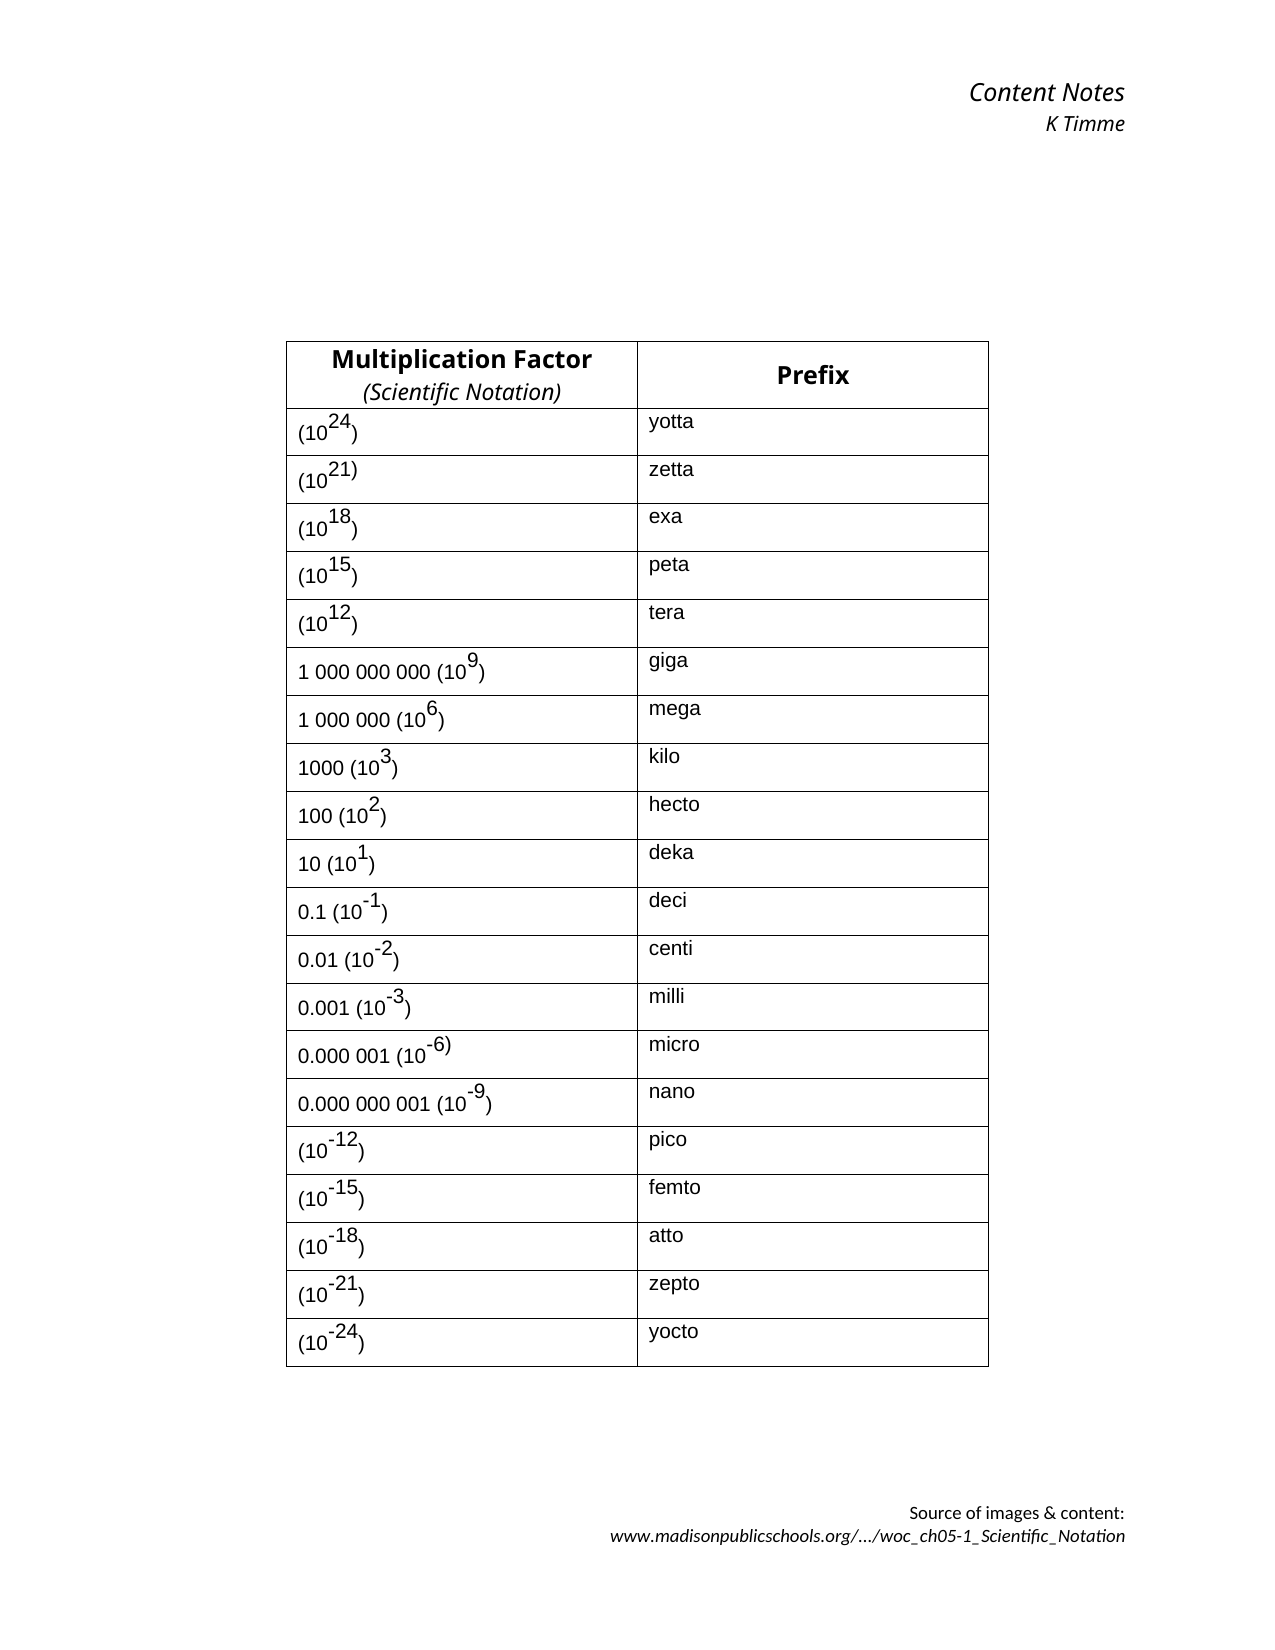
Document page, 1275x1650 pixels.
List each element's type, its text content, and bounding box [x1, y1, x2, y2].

table_cell 1 000 000 000 (109) [287, 648, 637, 695]
table_cell nano [638, 1079, 988, 1126]
table_cell 10 (101) [287, 840, 637, 887]
table_cell giga [638, 648, 988, 695]
table_cell mega [638, 696, 988, 743]
table_cell (10-15) [287, 1175, 637, 1222]
table_header Multiplication Factor (Scientific Notation) [287, 342, 637, 407]
table_cell 0.01 (10-2) [287, 936, 637, 982]
table_cell yotta [638, 409, 988, 455]
table_header Prefix [638, 342, 988, 407]
table_cell peta [638, 552, 988, 599]
table_cell femto [638, 1175, 988, 1222]
table_cell deci [638, 888, 988, 934]
table_cell zetta [638, 456, 988, 503]
table_cell zepto [638, 1271, 988, 1318]
table_cell kilo [638, 744, 988, 791]
table_cell (1018) [287, 504, 637, 551]
table_cell (1021) [287, 456, 637, 503]
table_cell pico [638, 1127, 988, 1174]
table_cell 1 000 000 (106) [287, 696, 637, 743]
table_cell tera [638, 600, 988, 647]
table_cell (10-24) [287, 1319, 637, 1366]
table_cell (1012) [287, 600, 637, 647]
table_cell atto [638, 1223, 988, 1270]
table_cell exa [638, 504, 988, 551]
table_cell 0.001 (10-3) [287, 984, 637, 1030]
table_cell yocto [638, 1319, 988, 1366]
table_cell milli [638, 984, 988, 1030]
table_cell 0.000 000 001 (10-9) [287, 1079, 637, 1126]
table_cell (10-12) [287, 1127, 637, 1174]
table_cell hecto [638, 792, 988, 839]
table_cell (1015) [287, 552, 637, 599]
table_cell deka [638, 840, 988, 887]
table_cell 0.000 001 (10-6) [287, 1031, 637, 1078]
table_cell centi [638, 936, 988, 982]
table_cell micro [638, 1031, 988, 1078]
table_cell 1000 (103) [287, 744, 637, 791]
table_cell (10-21) [287, 1271, 637, 1318]
table_cell (1024) [287, 409, 637, 455]
table_cell 0.1 (10-1) [287, 888, 637, 934]
table_cell (10-18) [287, 1223, 637, 1270]
table_cell 100 (102) [287, 792, 637, 839]
